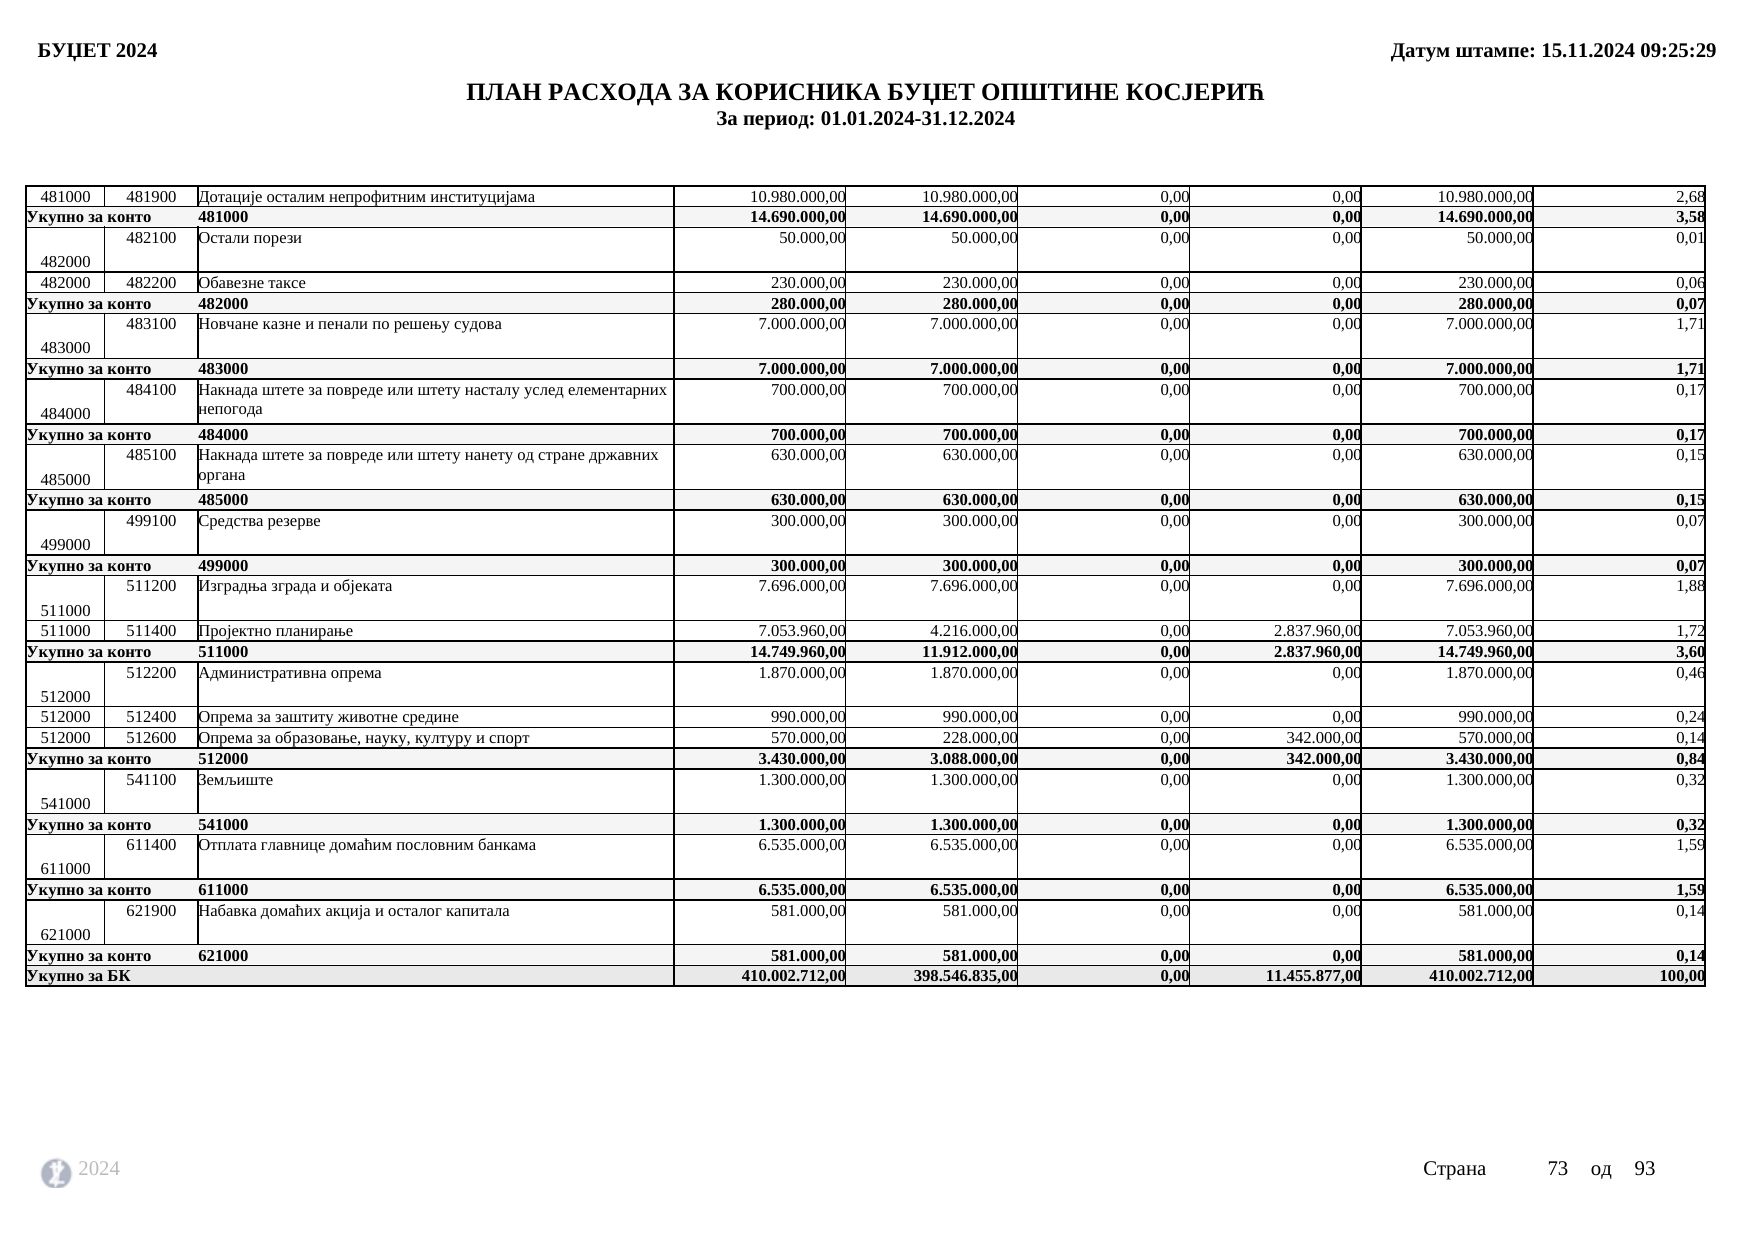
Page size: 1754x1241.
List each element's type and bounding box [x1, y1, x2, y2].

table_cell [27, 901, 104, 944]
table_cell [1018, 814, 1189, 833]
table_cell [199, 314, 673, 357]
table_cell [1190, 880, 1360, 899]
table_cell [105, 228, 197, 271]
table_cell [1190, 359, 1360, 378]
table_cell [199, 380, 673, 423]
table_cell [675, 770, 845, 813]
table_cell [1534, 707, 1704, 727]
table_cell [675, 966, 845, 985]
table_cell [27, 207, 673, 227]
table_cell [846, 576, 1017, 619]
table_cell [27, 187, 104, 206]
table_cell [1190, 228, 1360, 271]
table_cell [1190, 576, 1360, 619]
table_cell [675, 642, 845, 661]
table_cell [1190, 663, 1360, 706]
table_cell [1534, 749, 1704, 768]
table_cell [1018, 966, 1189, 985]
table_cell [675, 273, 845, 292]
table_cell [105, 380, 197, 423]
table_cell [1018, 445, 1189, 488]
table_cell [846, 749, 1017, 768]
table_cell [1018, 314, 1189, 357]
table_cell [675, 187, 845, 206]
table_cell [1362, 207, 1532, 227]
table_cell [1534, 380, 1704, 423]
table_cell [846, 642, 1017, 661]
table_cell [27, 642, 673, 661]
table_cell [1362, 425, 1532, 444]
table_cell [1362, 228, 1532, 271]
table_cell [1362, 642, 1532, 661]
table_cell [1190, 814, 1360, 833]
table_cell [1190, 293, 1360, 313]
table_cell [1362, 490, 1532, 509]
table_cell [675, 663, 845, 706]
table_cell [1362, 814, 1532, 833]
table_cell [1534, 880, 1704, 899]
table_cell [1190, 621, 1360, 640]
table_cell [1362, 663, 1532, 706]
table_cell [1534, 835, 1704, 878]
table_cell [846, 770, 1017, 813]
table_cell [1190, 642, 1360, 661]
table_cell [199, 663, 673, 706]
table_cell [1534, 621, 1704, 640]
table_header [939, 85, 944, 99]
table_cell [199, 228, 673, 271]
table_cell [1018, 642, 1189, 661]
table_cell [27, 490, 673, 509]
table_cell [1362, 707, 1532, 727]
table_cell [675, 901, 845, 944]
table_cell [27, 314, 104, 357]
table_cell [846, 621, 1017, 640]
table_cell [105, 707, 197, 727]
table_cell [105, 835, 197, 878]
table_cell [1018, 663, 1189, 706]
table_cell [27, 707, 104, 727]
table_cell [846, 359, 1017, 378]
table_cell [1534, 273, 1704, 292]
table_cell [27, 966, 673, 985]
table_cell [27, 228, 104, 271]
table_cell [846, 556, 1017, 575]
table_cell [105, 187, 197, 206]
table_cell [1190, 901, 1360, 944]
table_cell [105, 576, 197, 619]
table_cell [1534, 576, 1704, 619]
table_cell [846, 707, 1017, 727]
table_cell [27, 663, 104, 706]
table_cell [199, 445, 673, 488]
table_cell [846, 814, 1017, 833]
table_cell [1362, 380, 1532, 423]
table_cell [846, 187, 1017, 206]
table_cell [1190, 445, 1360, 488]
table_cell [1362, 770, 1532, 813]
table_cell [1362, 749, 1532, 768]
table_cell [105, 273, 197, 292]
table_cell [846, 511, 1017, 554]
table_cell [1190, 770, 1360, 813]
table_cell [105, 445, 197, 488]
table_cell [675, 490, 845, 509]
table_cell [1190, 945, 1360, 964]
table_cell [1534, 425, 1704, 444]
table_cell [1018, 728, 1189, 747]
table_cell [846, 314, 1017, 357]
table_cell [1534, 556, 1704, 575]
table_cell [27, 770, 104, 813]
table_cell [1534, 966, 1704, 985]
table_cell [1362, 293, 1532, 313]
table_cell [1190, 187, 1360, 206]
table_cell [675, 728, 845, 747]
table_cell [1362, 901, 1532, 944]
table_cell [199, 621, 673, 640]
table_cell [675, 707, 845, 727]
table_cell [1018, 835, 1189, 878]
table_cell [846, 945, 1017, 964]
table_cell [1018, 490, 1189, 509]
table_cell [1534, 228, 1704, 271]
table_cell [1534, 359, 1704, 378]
picture [37, 1155, 75, 1188]
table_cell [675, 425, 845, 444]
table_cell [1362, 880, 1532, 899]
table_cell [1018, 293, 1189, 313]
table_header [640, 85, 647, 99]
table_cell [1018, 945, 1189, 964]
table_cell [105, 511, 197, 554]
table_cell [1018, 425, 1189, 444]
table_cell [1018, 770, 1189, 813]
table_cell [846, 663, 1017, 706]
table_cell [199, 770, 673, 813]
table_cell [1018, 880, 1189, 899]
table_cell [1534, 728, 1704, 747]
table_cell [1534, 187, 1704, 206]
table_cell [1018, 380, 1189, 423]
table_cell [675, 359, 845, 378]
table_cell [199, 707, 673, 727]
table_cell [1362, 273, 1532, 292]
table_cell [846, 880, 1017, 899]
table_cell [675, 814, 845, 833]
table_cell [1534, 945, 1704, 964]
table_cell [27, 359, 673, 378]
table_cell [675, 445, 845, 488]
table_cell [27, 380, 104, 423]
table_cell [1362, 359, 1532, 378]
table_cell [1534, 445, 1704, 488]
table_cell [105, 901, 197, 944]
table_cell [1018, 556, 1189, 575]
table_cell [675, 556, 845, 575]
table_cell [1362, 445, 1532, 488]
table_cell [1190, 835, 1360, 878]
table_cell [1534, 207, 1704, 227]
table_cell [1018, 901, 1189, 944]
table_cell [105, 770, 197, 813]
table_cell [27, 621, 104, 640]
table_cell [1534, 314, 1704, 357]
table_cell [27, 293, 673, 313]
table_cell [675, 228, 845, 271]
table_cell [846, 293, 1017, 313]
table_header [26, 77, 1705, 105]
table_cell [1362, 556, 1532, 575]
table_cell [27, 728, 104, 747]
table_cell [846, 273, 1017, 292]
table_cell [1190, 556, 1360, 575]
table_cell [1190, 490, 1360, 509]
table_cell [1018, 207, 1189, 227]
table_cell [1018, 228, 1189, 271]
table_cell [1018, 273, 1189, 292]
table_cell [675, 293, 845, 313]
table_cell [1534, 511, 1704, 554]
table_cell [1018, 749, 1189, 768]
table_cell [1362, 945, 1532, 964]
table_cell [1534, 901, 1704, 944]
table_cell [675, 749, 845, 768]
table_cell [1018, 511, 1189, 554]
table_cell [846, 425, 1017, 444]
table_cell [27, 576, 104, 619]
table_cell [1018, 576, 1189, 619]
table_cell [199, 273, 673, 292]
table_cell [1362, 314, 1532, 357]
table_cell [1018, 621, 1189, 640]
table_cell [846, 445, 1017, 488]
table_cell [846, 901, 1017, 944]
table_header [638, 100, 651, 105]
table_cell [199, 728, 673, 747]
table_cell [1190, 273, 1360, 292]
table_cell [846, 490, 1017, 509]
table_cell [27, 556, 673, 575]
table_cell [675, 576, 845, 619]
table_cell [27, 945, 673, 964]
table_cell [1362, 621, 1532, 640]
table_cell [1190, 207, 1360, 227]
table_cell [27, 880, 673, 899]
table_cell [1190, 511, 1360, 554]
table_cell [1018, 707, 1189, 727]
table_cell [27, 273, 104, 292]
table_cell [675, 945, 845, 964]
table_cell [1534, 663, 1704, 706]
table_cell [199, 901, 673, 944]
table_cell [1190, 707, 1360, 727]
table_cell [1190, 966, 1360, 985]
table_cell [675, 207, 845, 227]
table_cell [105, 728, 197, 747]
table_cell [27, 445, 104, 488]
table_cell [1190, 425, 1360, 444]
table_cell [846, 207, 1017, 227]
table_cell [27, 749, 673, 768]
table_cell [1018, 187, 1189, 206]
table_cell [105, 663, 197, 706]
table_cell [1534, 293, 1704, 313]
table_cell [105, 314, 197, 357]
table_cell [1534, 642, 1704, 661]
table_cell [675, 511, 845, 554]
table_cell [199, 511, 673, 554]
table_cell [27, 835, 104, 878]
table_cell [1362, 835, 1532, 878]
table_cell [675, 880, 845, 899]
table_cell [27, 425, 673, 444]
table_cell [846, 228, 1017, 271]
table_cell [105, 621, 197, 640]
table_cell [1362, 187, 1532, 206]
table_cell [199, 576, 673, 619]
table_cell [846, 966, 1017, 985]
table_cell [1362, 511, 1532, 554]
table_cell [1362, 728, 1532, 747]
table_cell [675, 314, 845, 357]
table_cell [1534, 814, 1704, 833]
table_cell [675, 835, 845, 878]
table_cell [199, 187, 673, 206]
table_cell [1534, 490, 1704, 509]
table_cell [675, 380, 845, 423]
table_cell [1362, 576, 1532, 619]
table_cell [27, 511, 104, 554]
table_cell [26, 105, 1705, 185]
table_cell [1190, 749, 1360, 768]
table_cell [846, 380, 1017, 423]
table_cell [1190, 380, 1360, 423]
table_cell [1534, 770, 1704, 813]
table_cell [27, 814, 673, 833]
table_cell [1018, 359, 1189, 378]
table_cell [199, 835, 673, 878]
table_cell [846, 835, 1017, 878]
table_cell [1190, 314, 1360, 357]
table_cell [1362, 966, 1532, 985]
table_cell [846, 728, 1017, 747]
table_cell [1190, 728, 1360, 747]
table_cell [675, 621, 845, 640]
